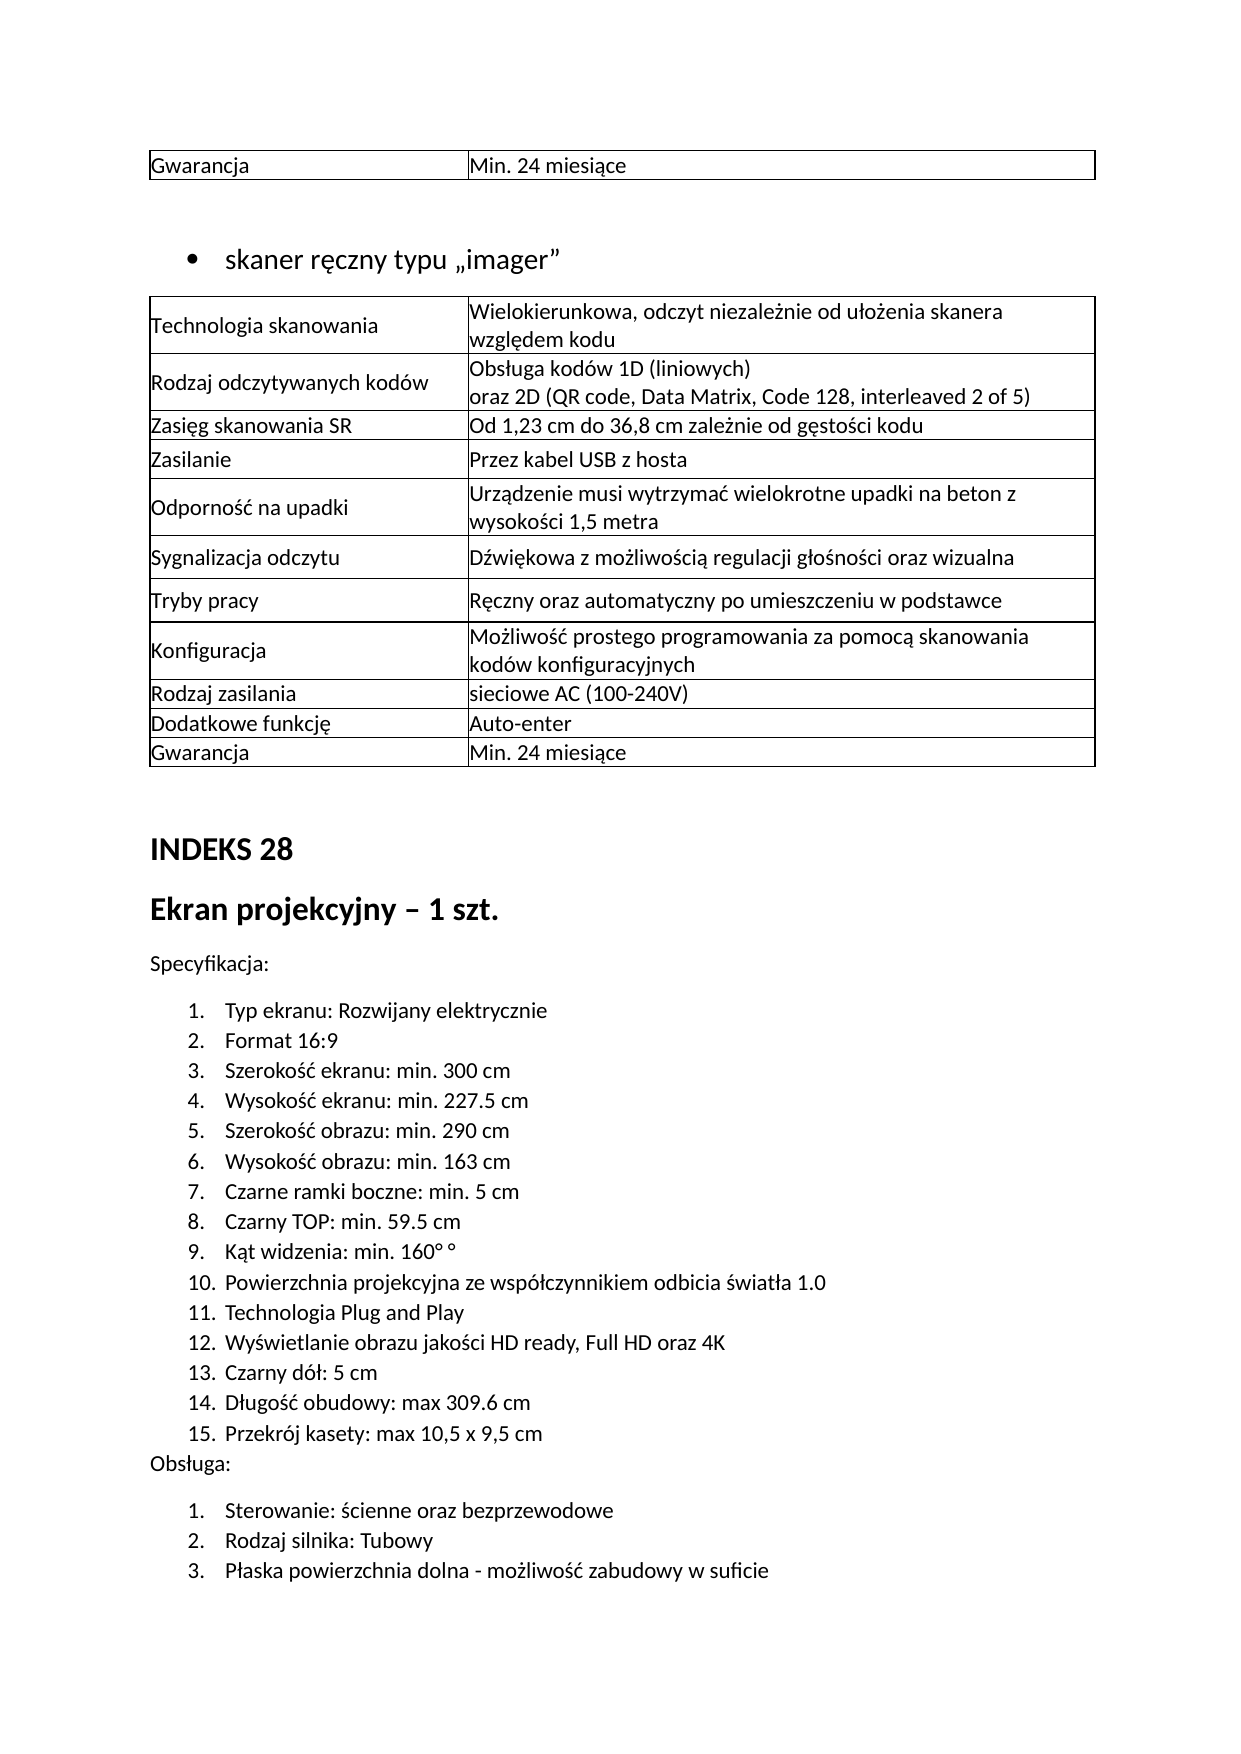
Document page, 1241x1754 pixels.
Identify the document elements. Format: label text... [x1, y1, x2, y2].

table_cell Zasięg skanowania SR [151, 411, 468, 439]
list Technologia Plug and Play [187, 1298, 1090, 1326]
list Przekrój kasety: max 10,5 x 9,5 cm [187, 1419, 1090, 1447]
list Kąt widzenia: min. 160° ° [187, 1237, 1090, 1265]
list Wyświetlanie obrazu jakości HD ready, Full HD oraz 4K [187, 1328, 1090, 1356]
table_cell Gwarancja [151, 738, 468, 766]
list Czarne ramki boczne: min. 5 cm [187, 1177, 1090, 1205]
table_header Wielokierunkowa, odczyt niezależnie od ułożenia skanera względem kodu [469, 297, 1094, 353]
list Rodzaj silnika: Tubowy [187, 1526, 1090, 1554]
list Szerokość obrazu: min. 290 cm [187, 1117, 1090, 1144]
table_cell Auto-enter [469, 709, 1094, 737]
list Format 16:9 [187, 1026, 1090, 1054]
table_cell Dźwiękowa z możliwością regulacji głośności oraz wizualna [469, 536, 1094, 578]
table_cell Tryby pracy [151, 579, 468, 621]
table_cell Sygnalizacja odczytu [151, 536, 468, 578]
text Specyfikacja: [150, 949, 1090, 977]
table_header Technologia skanowania [151, 297, 468, 353]
table_cell sieciowe AC (100-240V) [469, 680, 1094, 708]
table_cell Min. 24 miesiące [469, 151, 1094, 179]
text Obsługa: [150, 1449, 1090, 1477]
table_cell Rodzaj odczytywanych kodów [151, 354, 468, 410]
list Sterowanie: ścienne oraz bezprzewodowe [187, 1496, 1090, 1524]
list Wysokość obrazu: min. 163 cm [187, 1147, 1090, 1175]
table_cell Odporność na upadki [151, 479, 468, 535]
list Długość obudowy: max 309.6 cm [187, 1388, 1090, 1416]
list Czarny dół: 5 cm [187, 1358, 1090, 1386]
list Wysokość ekranu: min. 227.5 cm [187, 1086, 1090, 1114]
table_cell Dodatkowe funkcję [151, 709, 468, 737]
table_cell Przez kabel USB z hosta [469, 440, 1094, 478]
table_cell Konfiguracja [151, 623, 468, 678]
table_cell Obsługa kodów 1D (liniowych) oraz 2D (QR code, Data Matrix, Code 128, interleaved 2 of 5) [469, 354, 1094, 410]
text Ekran projekcyjny – 1 szt. [150, 888, 1090, 929]
table_cell Rodzaj zasilania [151, 680, 468, 708]
table_cell Ręczny oraz automatyczny po umieszczeniu w podstawce [469, 579, 1094, 621]
list Szerokość ekranu: min. 300 cm [187, 1056, 1090, 1084]
list skaner ręczny typu „imager” [187, 241, 1090, 276]
list Płaska powierzchnia dolna - możliwość zabudowy w suficie [187, 1556, 1090, 1584]
list Czarny TOP: min. 59.5 cm [187, 1207, 1090, 1235]
table_cell Gwarancja [151, 151, 468, 179]
table_cell Możliwość prostego programowania za pomocą skanowania kodów konfiguracyjnych [469, 623, 1094, 678]
list Typ ekranu: Rozwijany elektrycznie [187, 996, 1090, 1024]
text INDEKS 28 [150, 828, 1090, 868]
list Powierzchnia projekcyjna ze współczynnikiem odbicia światła 1.0 [187, 1268, 1090, 1296]
table_cell Zasilanie [151, 440, 468, 478]
table_cell Urządzenie musi wytrzymać wielokrotne upadki na beton z wysokości 1,5 metra [469, 479, 1094, 535]
table_cell Od 1,23 cm do 36,8 cm zależnie od gęstości kodu [469, 411, 1094, 439]
table_cell Min. 24 miesiące [469, 738, 1094, 766]
